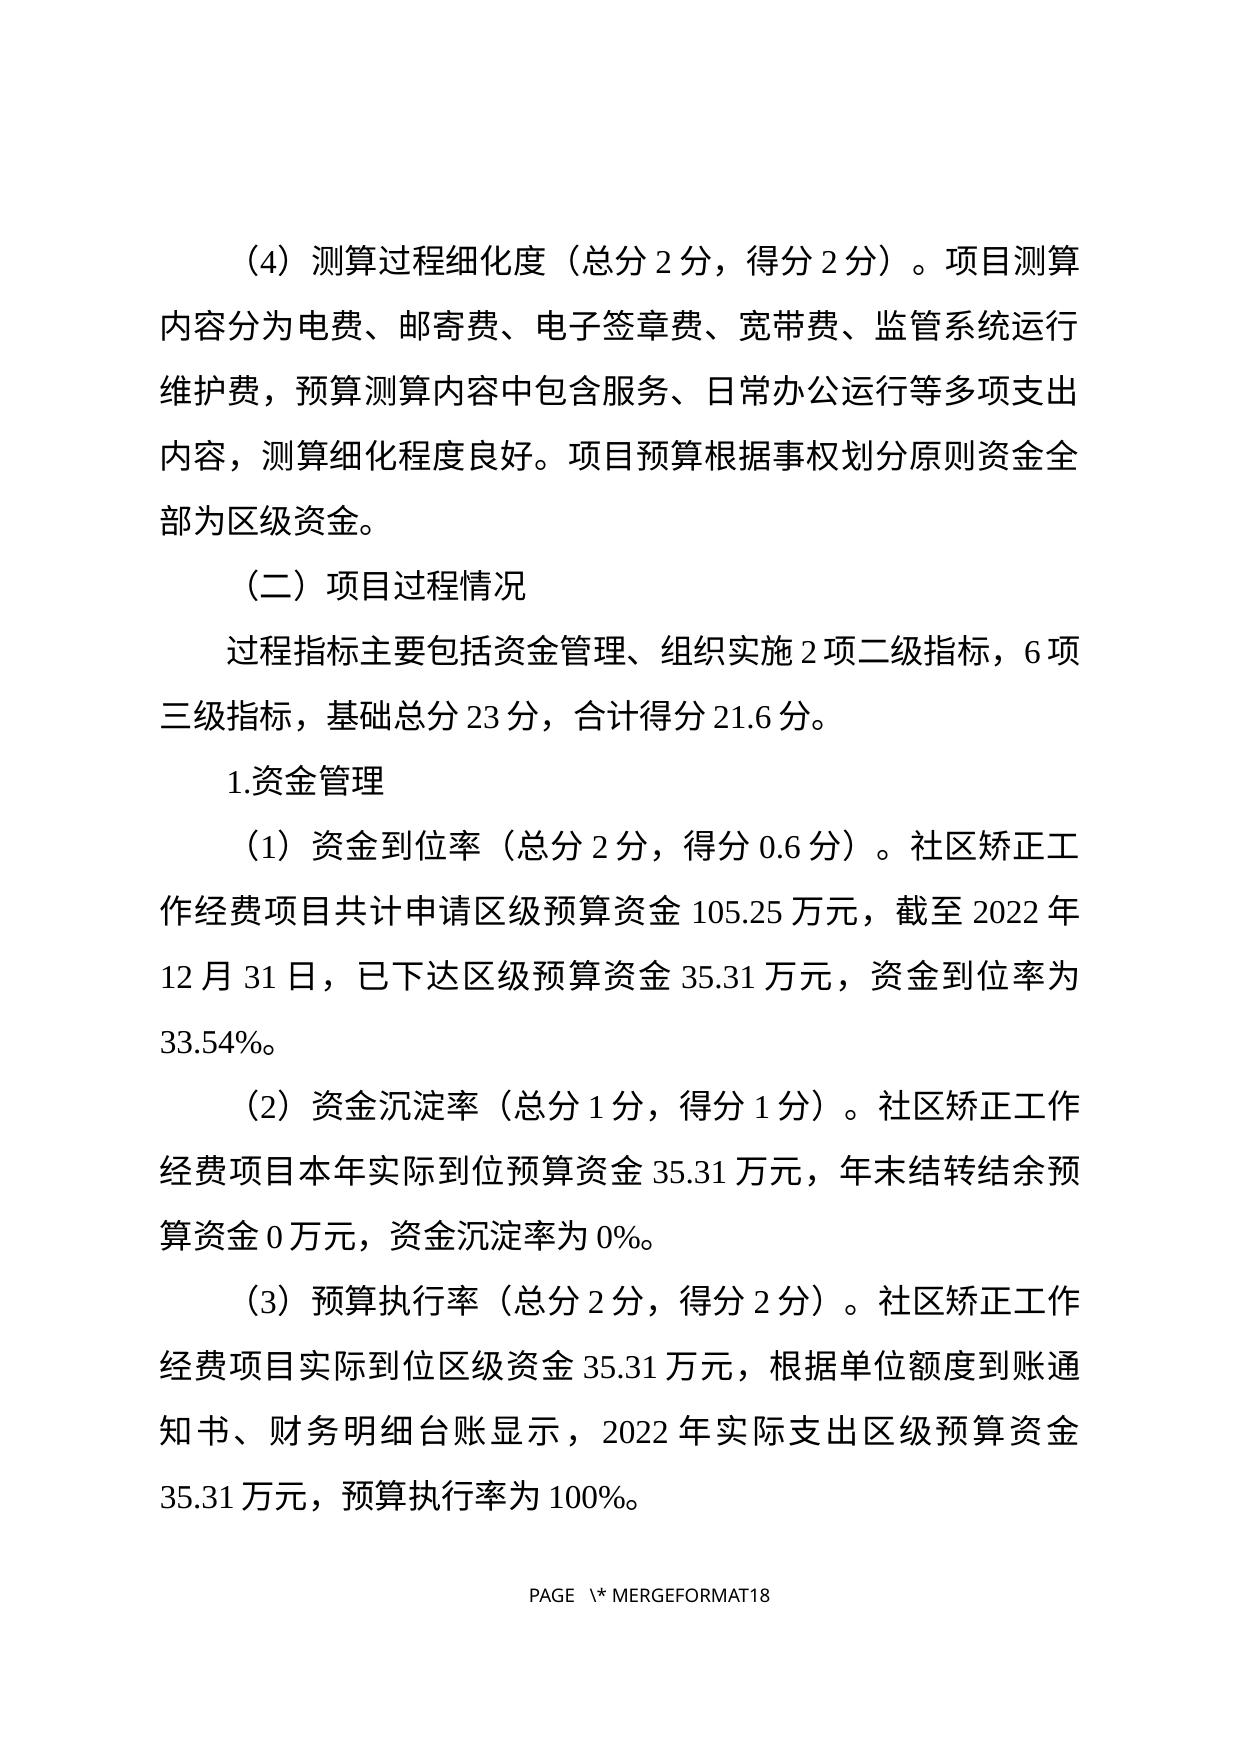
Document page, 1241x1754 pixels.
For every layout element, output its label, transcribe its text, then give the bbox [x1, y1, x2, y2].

text （2）资金沉淀率（总分1分，得分1分）。社区矫正工作经费项目本年实际到位预算资金35.31万元，年末结转结余预算资金0万元，资金沉淀率为0%。 [159, 1072, 1081, 1267]
text （二）项目过程情况 [159, 552, 1081, 617]
text 过程指标主要包括资金管理、组织实施2项二级指标，6项三级指标，基础总分23分，合计得分21.6分。 [159, 617, 1081, 747]
text （4）测算过程细化度（总分2分，得分2分）。项目测算内容分为电费、邮寄费、电子签章费、宽带费、监管系统运行维护费，预算测算内容中包含服务、日常办公运行等多项支出内容，测算细化程度良好。项目预算根据事权划分原则资金全部为区级资金。 [159, 227, 1081, 552]
text （3）预算执行率（总分2分，得分2分）。社区矫正工作经费项目实际到位区级资金35.31万元，根据单位额度到账通知书、财务明细台账显示，2022年实际支出区级预算资金35.31万元，预算执行率为100%。 [159, 1267, 1081, 1527]
text （1）资金到位率（总分2分，得分0.6分）。社区矫正工作经费项目共计申请区级预算资金105.25万元，截至2022年12月31日，已下达区级预算资金35.31万元，资金到位率为33.54%。 [159, 812, 1081, 1072]
text 1.资金管理 [159, 747, 1081, 812]
